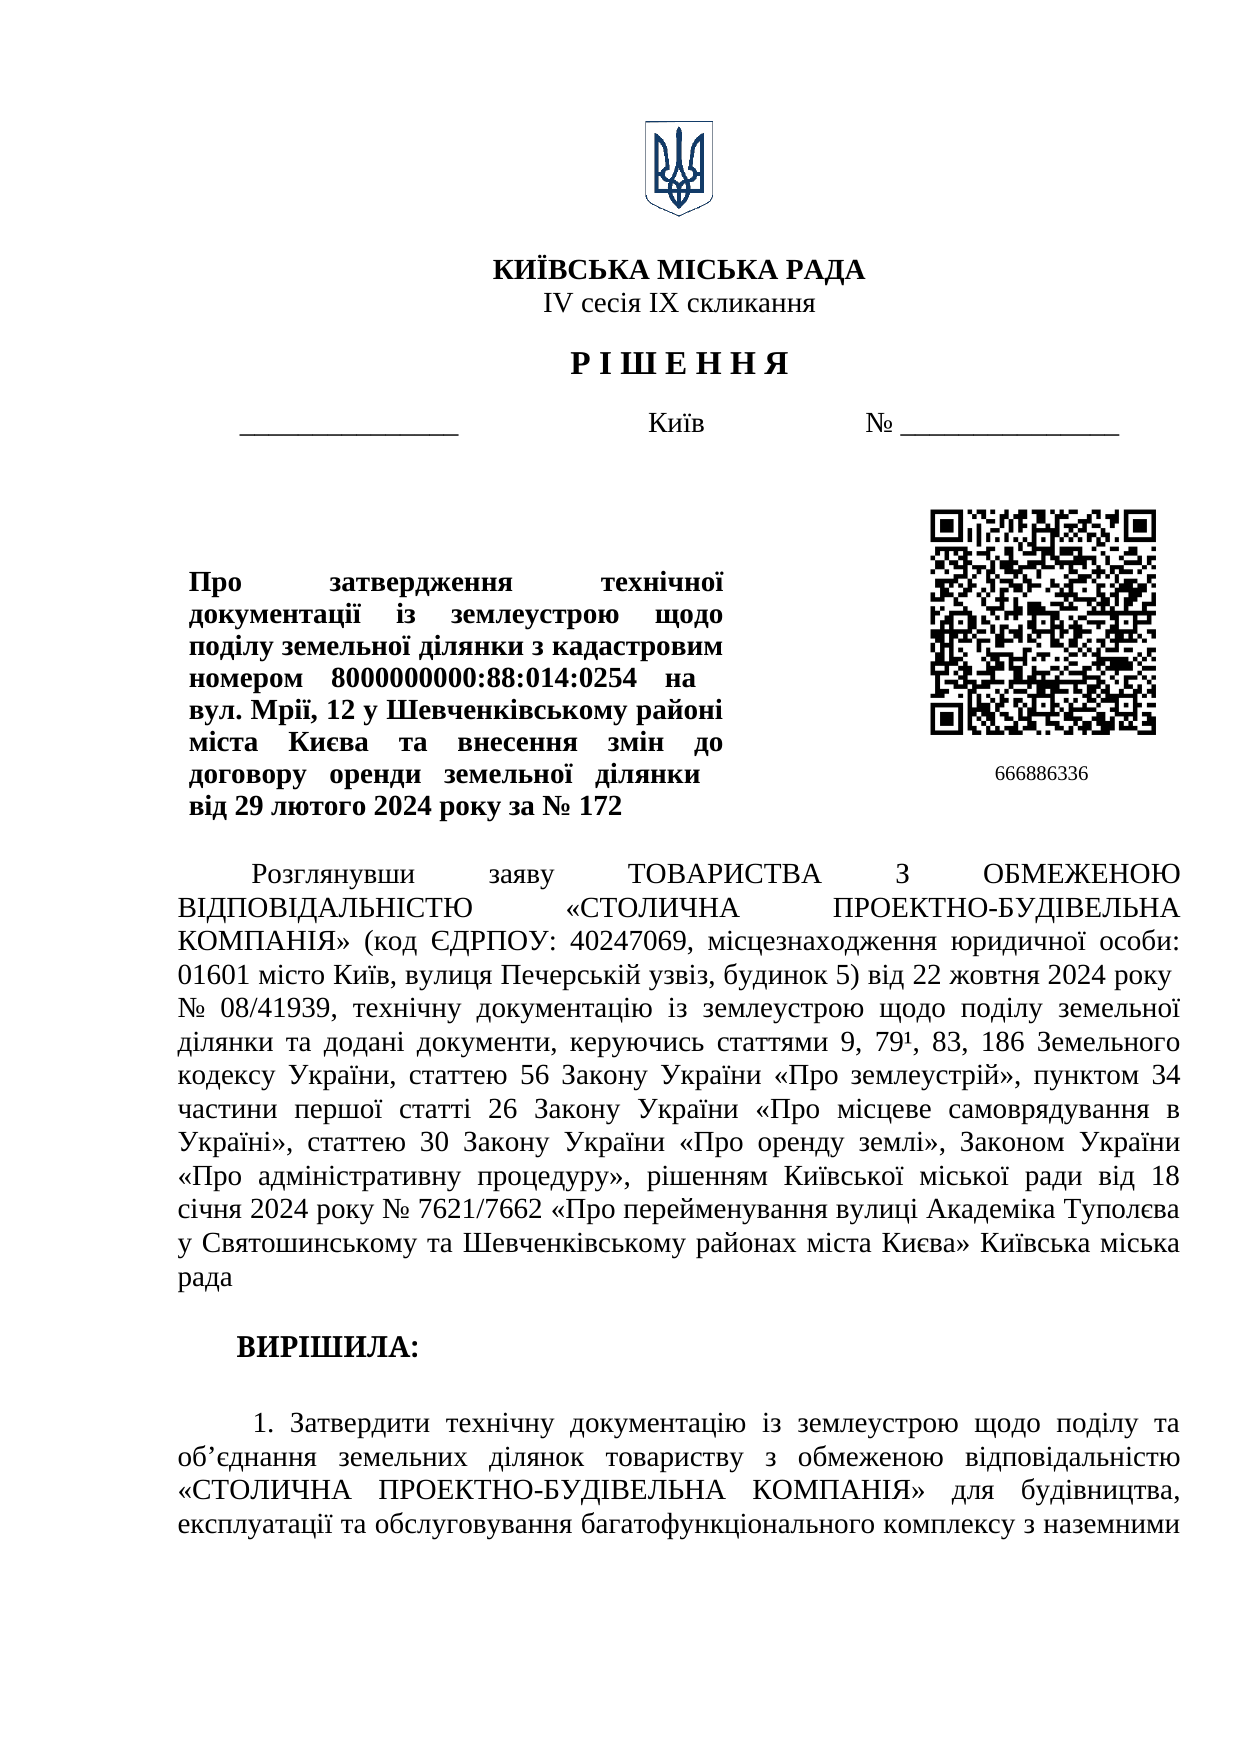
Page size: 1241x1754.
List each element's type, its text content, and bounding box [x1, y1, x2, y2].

picture [643, 118, 715, 219]
picture [912, 491, 1174, 753]
text IV сесія IX скликання [177, 286, 1181, 319]
text Розглянувши заяву ТОВАРИСТВА З ОБМЕЖЕНОЮ ВІДПОВІДАЛЬНІСТЮ «СТОЛИЧНА ПРОЕКТНО-БУДІВЕЛЬНА КОМПАНІЯ» (код ЄДРПОУ: 40247069, місцезнаходження юридичної особи: 01601 місто Київ, вулиця Печерській узвіз, будинок 5) від 22 жовтня 2024 року № 08/41939, технічну документацію із землеустрою щодо поділу земельної ділянки та додані документи, керуючись статтями 9, 79¹, 83, 186 Земельного кодексу України, статтею 56 Закону України «Про землеустрій», пунктом 34 частини першої статті 26 Закону України «Про місцеве самоврядування в Україні», статтею 30 Закону України «Про оренду землі», Законом України «Про адміністративну процедуру», рішенням Київської міської ради від 18 січня 2024 року № 7621/7662 «Про перейменування вулиці Академіка Туполєва у Святошинському та Шевченківському районах міста Києва» Київська міська рада [177, 856, 1181, 1292]
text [177, 1405, 1181, 1539]
text _______________ Київ № _______________ [177, 406, 1181, 439]
text КИЇВСЬКА МІСЬКА РАДА [177, 252, 1181, 286]
text Р І Ш Е Н Н Я [177, 343, 1181, 382]
table_header Про затвердження технічної документації із землеустрою щодо поділу земельної ділянки з кадастровим номером 8000000000:88:014:0254 на вул. Мрії, 12 у Шевченківському районі міста Києва та внесення змін до договору оренди земельної ділянки від 29 лютого 2024 року за № 172 [177, 566, 735, 827]
text ВИРІШИЛА: [177, 1326, 1181, 1366]
